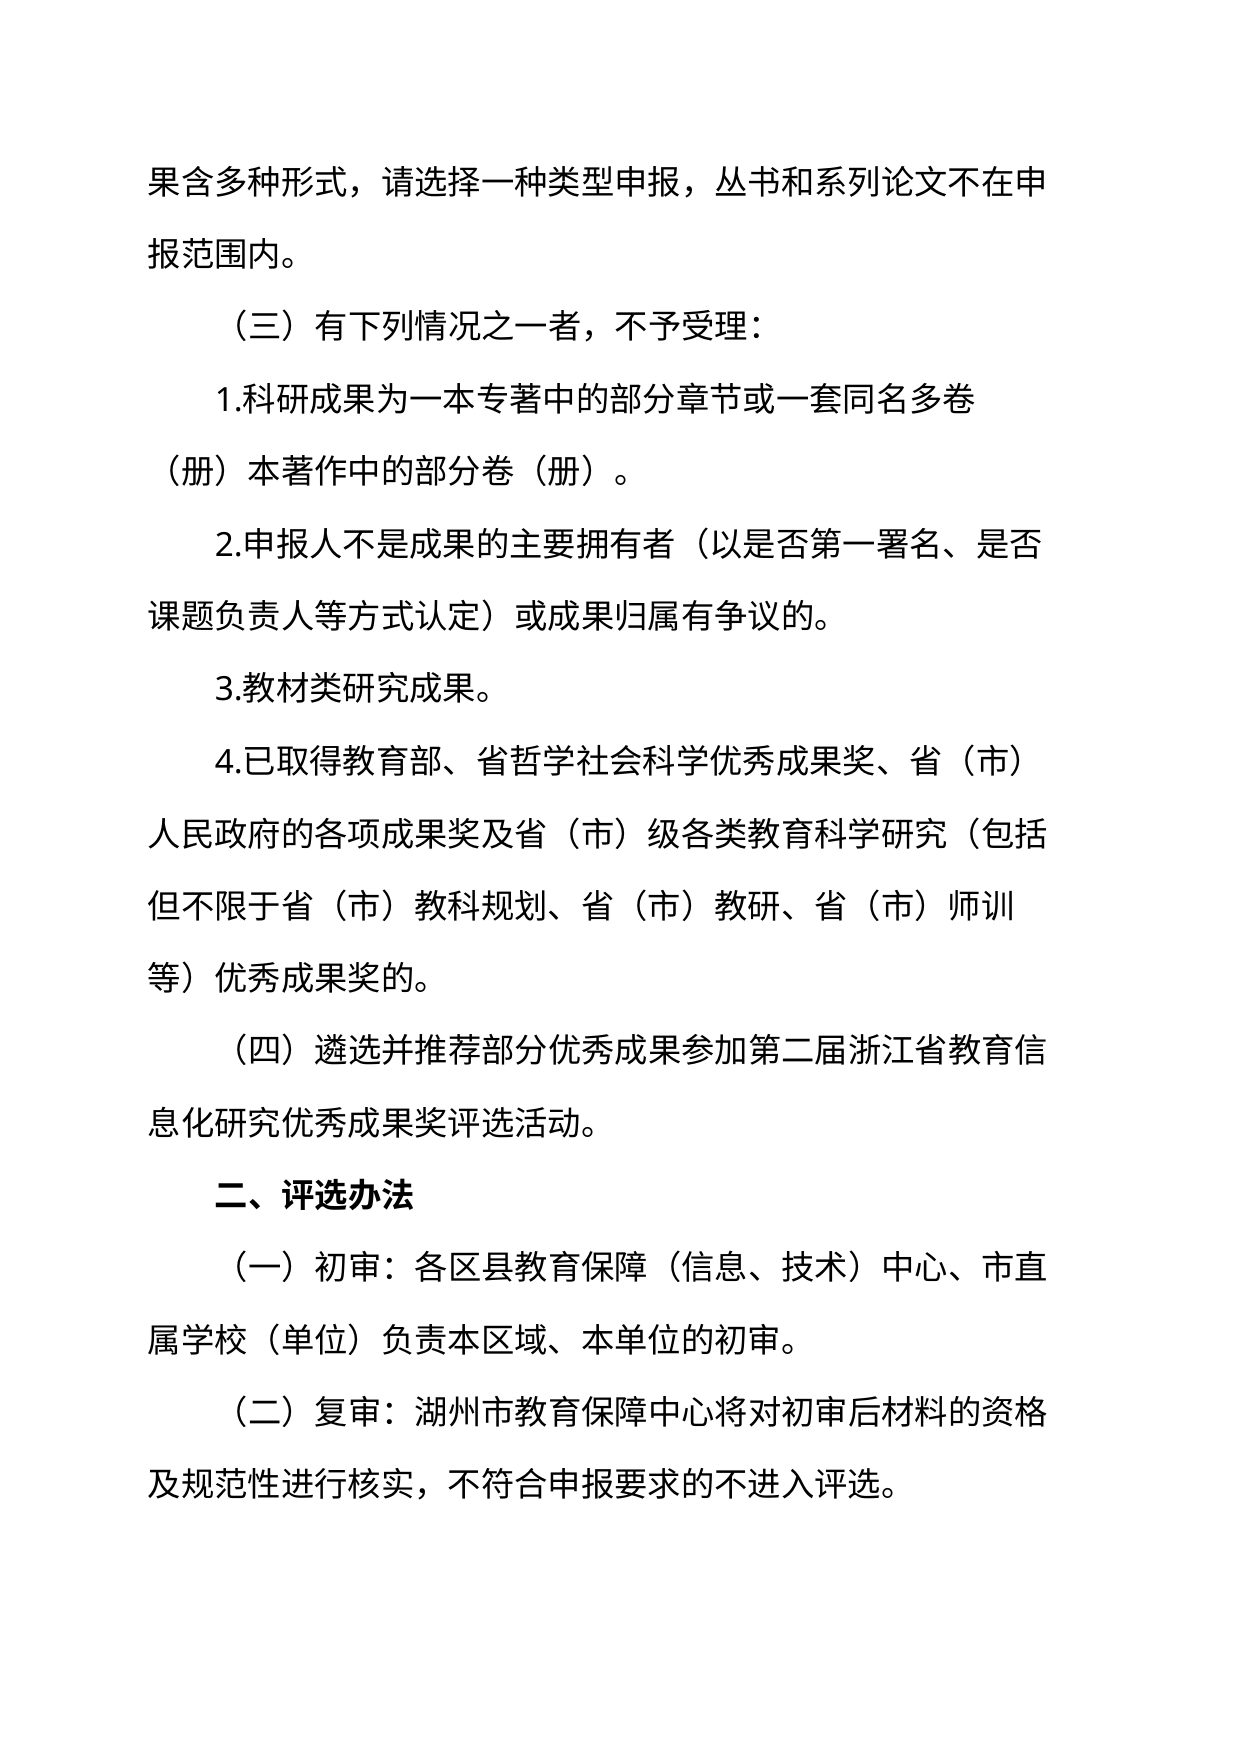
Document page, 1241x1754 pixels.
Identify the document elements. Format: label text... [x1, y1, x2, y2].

text 4.已取得教育部、省哲学社会科学优秀成果奖、省（市）人民政府的各项成果奖及省（市）级各类教育科学研究（包括但不限于省（市）教科规划、省（市）教研、省（市）师训等）优秀成果奖的。 [148, 735, 1063, 1000]
text 1.科研成果为一本专著中的部分章节或一套同名多卷（册）本著作中的部分卷（册）。 [148, 373, 1063, 493]
text 3.教材类研究成果。 [148, 662, 1063, 711]
text （四）遴选并推荐部分优秀成果参加第二届浙江省教育信息化研究优秀成果奖评选活动。 [148, 1024, 1063, 1145]
text （二）复审：湖州市教育保障中心将对初审后材料的资格及规范性进行核实，不符合申报要求的不进入评选。 [148, 1386, 1063, 1506]
text （三）有下列情况之一者，不予受理： [148, 300, 1063, 348]
text 二、评选办法 [148, 1169, 1063, 1217]
text （一）初审：各区县教育保障（信息、技术）中心、市直属学校（单位）负责本区域、本单位的初审。 [148, 1241, 1063, 1362]
text 2.申报人不是成果的主要拥有者（以是否第一署名、是否课题负责人等方式认定）或成果归属有争议的。 [148, 517, 1063, 638]
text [148, 156, 1063, 276]
